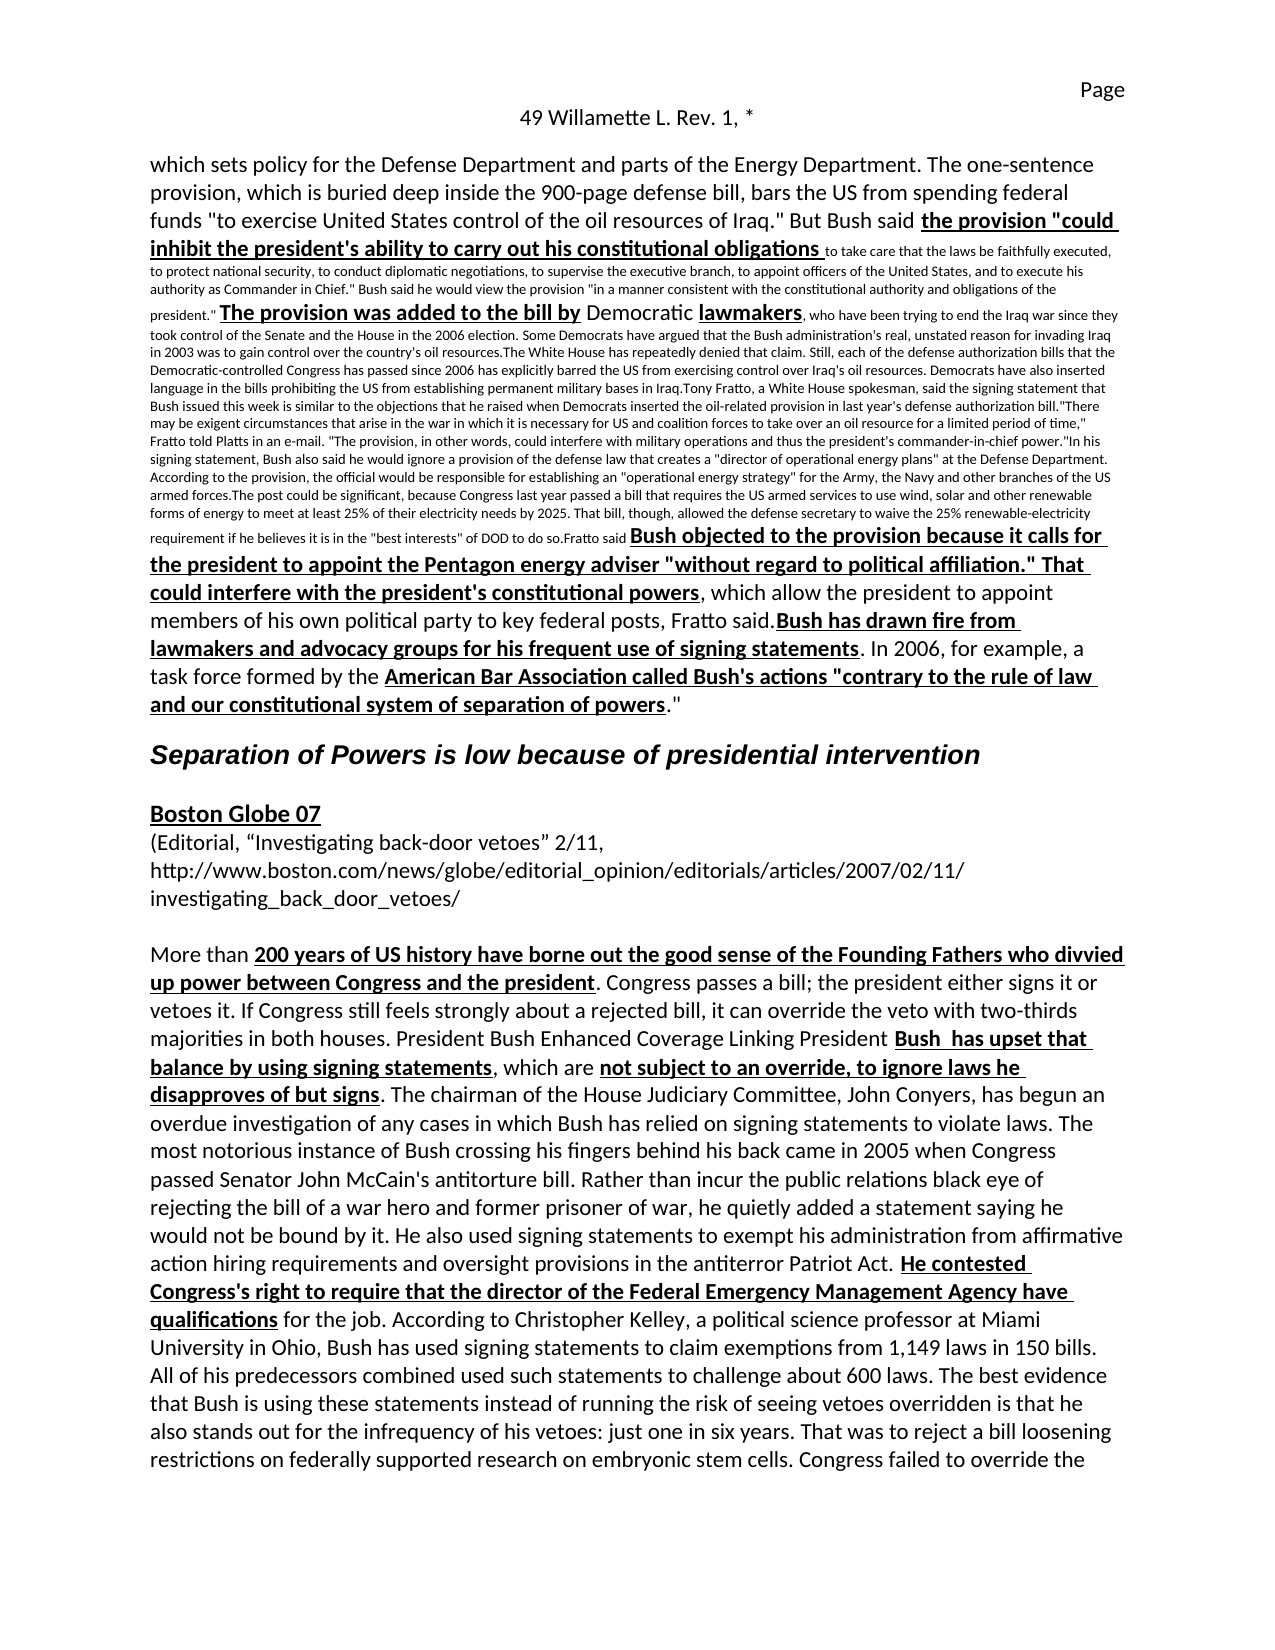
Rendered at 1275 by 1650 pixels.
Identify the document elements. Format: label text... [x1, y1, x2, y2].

text Separation of Powers is low because of presidential intervention [150, 739, 1125, 770]
text Boston Globe 07 [150, 798, 1125, 828]
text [150, 941, 1125, 1473]
text (Editorial, “Investigating back-door vetoes” 2/11, http://www.boston.com/news/globe/editorial_opinion/editorials/articles/2007/02/11/investigating_back_door_vetoes/ [150, 828, 1125, 912]
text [150, 150, 1125, 718]
